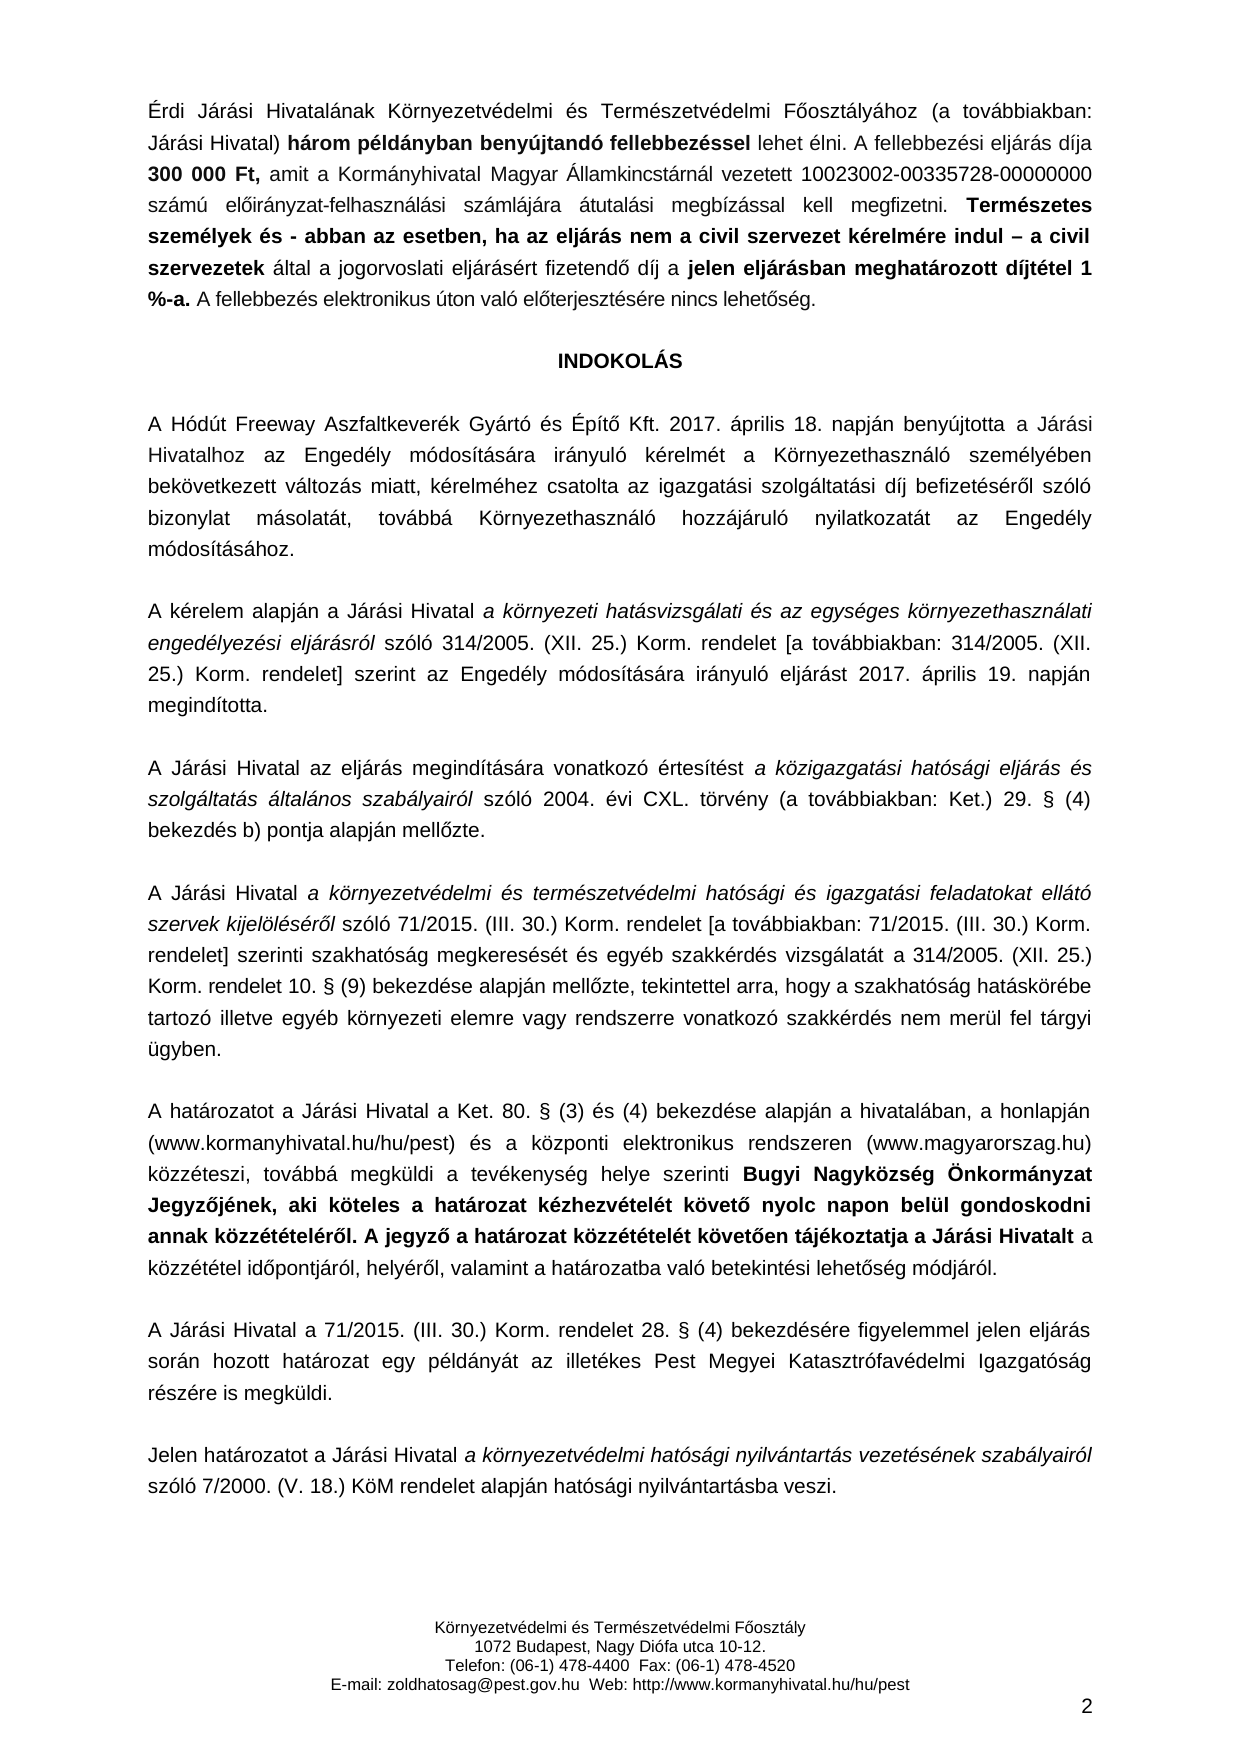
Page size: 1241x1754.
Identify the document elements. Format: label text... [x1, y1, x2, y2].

text A Hódút Freeway Aszfaltkeverék Gyártó és Építő Kft. 2017. április 18. napján benyújtotta a Járási Hivatalhoz az Engedély módosítására irányuló kérelmét a Környezethasználó személyében bekövetkezett változás miatt, kérelméhez csatolta az igazgatási szolgáltatási díj befizetéséről szóló bizonylat másolatát, továbbá Környezethasználó hozzájáruló nyilatkozatát az Engedély módosításához. [148, 406, 1092, 562]
text A kérelem alapján a Járási Hivatal a környezeti hatásvizsgálati és az egységes környezethasználati engedélyezési eljárásról szóló 314/2005. (XII. 25.) Korm. rendelet [a továbbiakban: 314/2005. (XII. 25.) Korm. rendelet] szerint az Engedély módosítására irányuló eljárást 2017. április 19. napján megindította. [148, 594, 1092, 719]
text A Járási Hivatal a 71/2015. (III. 30.) Korm. rendelet 28. § (4) bekezdésére figyelemmel jelen eljárás során hozott határozat egy példányát az illetékes Pest Megyei Katasztrófavédelmi Igazgatóság részére is megküldi. [148, 1312, 1092, 1406]
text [148, 94, 1092, 312]
text A határozatot a Járási Hivatal a Ket. 80. § (3) és (4) bekezdése alapján a hivatalában, a honlapján (www.kormanyhivatal.hu/hu/pest) és a központi elektronikus rendszeren (www.magyarorszag.hu) közzéteszi, továbbá megküldi a tevékenység helye szerinti Bugyi Nagyközség Önkormányzat Jegyzőjének, aki köteles a határozat kézhezvételét követő nyolc napon belül gondoskodni annak közzétételéről. A jegyző a határozat közzétételét követően tájékoztatja a Járási Hivatalt a közzététel időpontjáról, helyéről, valamint a határozatba való betekintési lehetőség módjáról. [148, 1094, 1092, 1281]
text INDOKOLÁS [148, 344, 1092, 375]
text A Járási Hivatal az eljárás megindítására vonatkozó értesítést a közigazgatási hatósági eljárás és szolgáltatás általános szabályairól szóló 2004. évi CXL. törvény (a továbbiakban: Ket.) 29. § (4) bekezdés b) pontja alapján mellőzte. [148, 750, 1092, 844]
text A Járási Hivatal a környezetvédelmi és természetvédelmi hatósági és igazgatási feladatokat ellátó szervek kijelöléséről szóló 71/2015. (III. 30.) Korm. rendelet [a továbbiakban: 71/2015. (III. 30.) Korm. rendelet] szerinti szakhatóság megkeresését és egyéb szakkérdés vizsgálatát a 314/2005. (XII. 25.) Korm. rendelet 10. § (9) bekezdése alapján mellőzte, tekintettel arra, hogy a szakhatóság hatáskörébe tartozó illetve egyéb környezeti elemre vagy rendszerre vonatkozó szakkérdés nem merül fel tárgyi ügyben. [148, 875, 1092, 1062]
text Jelen határozatot a Járási Hivatal a környezetvédelmi hatósági nyilvántartás vezetésének szabályairól szóló 7/2000. (V. 18.) KöM rendelet alapján hatósági nyilvántartásba veszi. [148, 1437, 1092, 1500]
